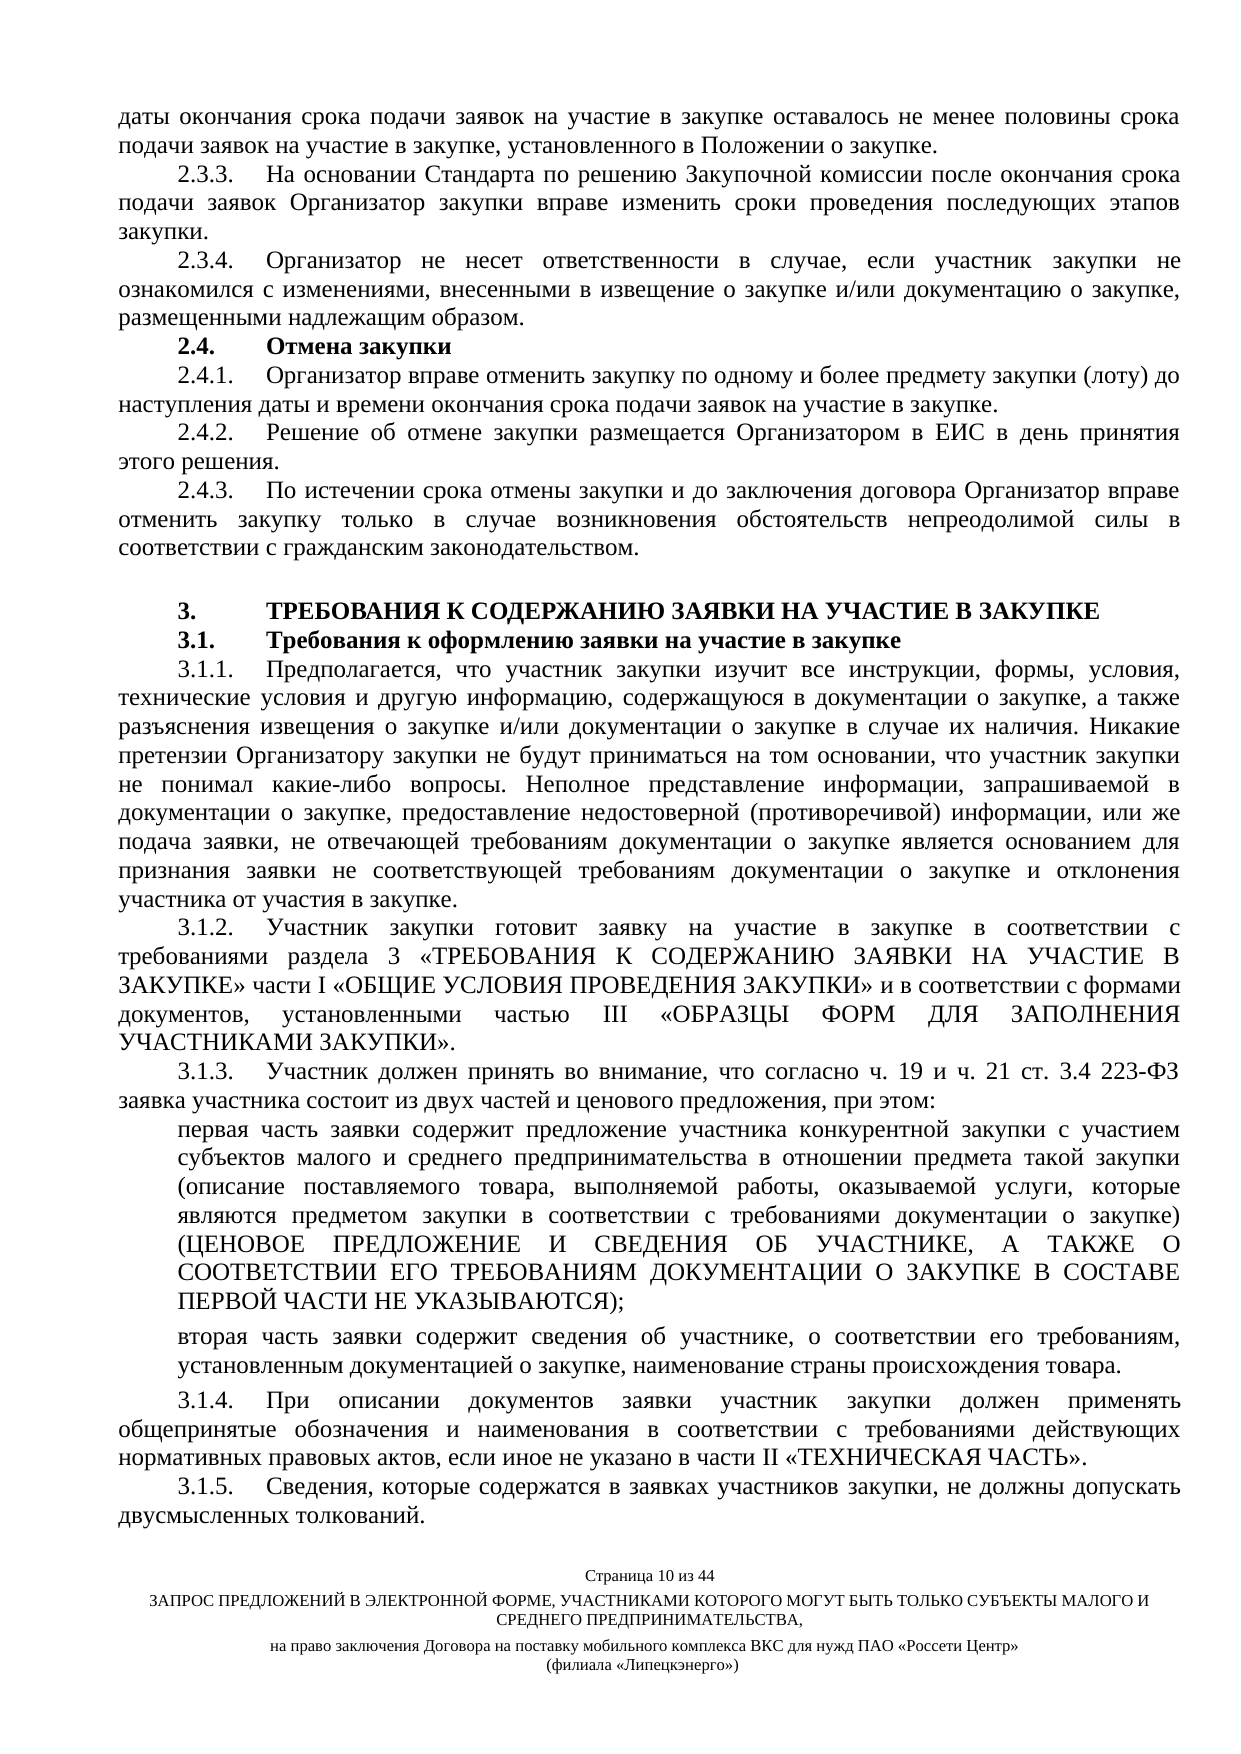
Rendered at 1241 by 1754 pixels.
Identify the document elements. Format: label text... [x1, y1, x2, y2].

subtitle Отмена закупки [118, 331, 1181, 360]
subtitle Участник должен принять во внимание, что согласно ч. 19 и ч. 21 ст. 3.4 223-ФЗ заявка участника состоит из двух частей и ценового предложения, при этом: [118, 1056, 1181, 1114]
subtitle Участник закупки готовит заявку на участие в закупке в соответствии с требованиями раздела 3 «ТРЕБОВАНИЯ К СОДЕРЖАНИЮ ЗАЯВКИ НА УЧАСТИЕ В ЗАКУПКЕ» части I «ОБЩИЕ УСЛОВИЯ ПРОВЕДЕНИЯ ЗАКУПКИ» и в соответствии с формами документов, установленными частью III «ОБРАЗЦЫ ФОРМ ДЛЯ ЗАПОЛНЕНИЯ УЧАСТНИКАМИ ЗАКУПКИ». [118, 912, 1181, 1056]
text вторая часть заявки содержит сведения об участнике, о соответствии его требованиям, установленным документацией о закупке, наименование страны происхождения товара. [177, 1321, 1181, 1379]
subtitle На основании Стандарта по решению Закупочной комиссии после окончания срока подачи заявок Организатор закупки вправе изменить сроки проведения последующих этапов закупки. [118, 159, 1181, 245]
subtitle Предполагается, что участник закупки изучит все инструкции, формы, условия, технические условия и другую информацию, содержащуюся в документации о закупке, а также разъяснения извещения о закупке и/или документации о закупке в случае их наличия. Никакие претензии Организатору закупки не будут приниматься на том основании, что участник закупки не понимал какие-либо вопросы. Неполное представление информации, запрашиваемой в документации о закупке, предоставление недостоверной (противоречивой) информации, или же подача заявки, не отвечающей требованиям документации о закупке является основанием для признания заявки не соответствующей требованиям документации о закупке и отклонения участника от участия в закупке. [118, 654, 1181, 912]
subtitle ТРЕБОВАНИЯ К СОДЕРЖАНИЮ ЗАЯВКИ НА УЧАСТИЕ В ЗАКУПКЕ [118, 596, 1181, 625]
text первая часть заявки содержит предложение участника конкурентной закупки с участием субъектов малого и среднего предпринимательства в отношении предмета такой закупки (описание поставляемого товара, выполняемой работы, оказываемой услуги, которые являются предметом закупки в соответствии с требованиями документации о закупке) (ЦЕНОВОЕ ПРЕДЛОЖЕНИЕ И СВЕДЕНИЯ ОБ УЧАСТНИКЕ, А ТАКЖЕ О СООТВЕТСТВИИ ЕГО ТРЕБОВАНИЯМ ДОКУМЕНТАЦИИ О ЗАКУПКЕ В СОСТАВЕ ПЕРВОЙ ЧАСТИ НЕ УКАЗЫВАЮТСЯ); [177, 1114, 1181, 1315]
subtitle Сведения, которые содержатся в заявках участников закупки, не должны допускать двусмысленных толкований. [118, 1471, 1181, 1529]
subtitle По истечении срока отмены закупки и до заключения договора Организатор вправе отменить закупку только в случае возникновения обстоятельств непреодолимой силы в соответствии с гражданским законодательством. [118, 475, 1181, 561]
subtitle При описании документов заявки участник закупки должен применять общепринятые обозначения и наименования в соответствии с требованиями действующих нормативных правовых актов, если иное не указано в части II «ТЕХНИЧЕСКАЯ ЧАСТЬ». [118, 1385, 1181, 1471]
subtitle Решение об отмене закупки размещается Организатором в ЕИС в день принятия этого решения. [118, 417, 1181, 475]
subtitle Требования к оформлению заявки на участие в закупке [118, 625, 1181, 654]
subtitle Организатор вправе отменить закупку по одному и более предмету закупки (лоту) до наступления даты и времени окончания срока подачи заявок на участие в закупке. [118, 360, 1181, 417]
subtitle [118, 101, 1181, 159]
subtitle Организатор не несет ответственности в случае, если участник закупки не ознакомился с изменениями, внесенными в извещение о закупке и/или документацию о закупке, размещенными надлежащим образом. [118, 245, 1181, 331]
